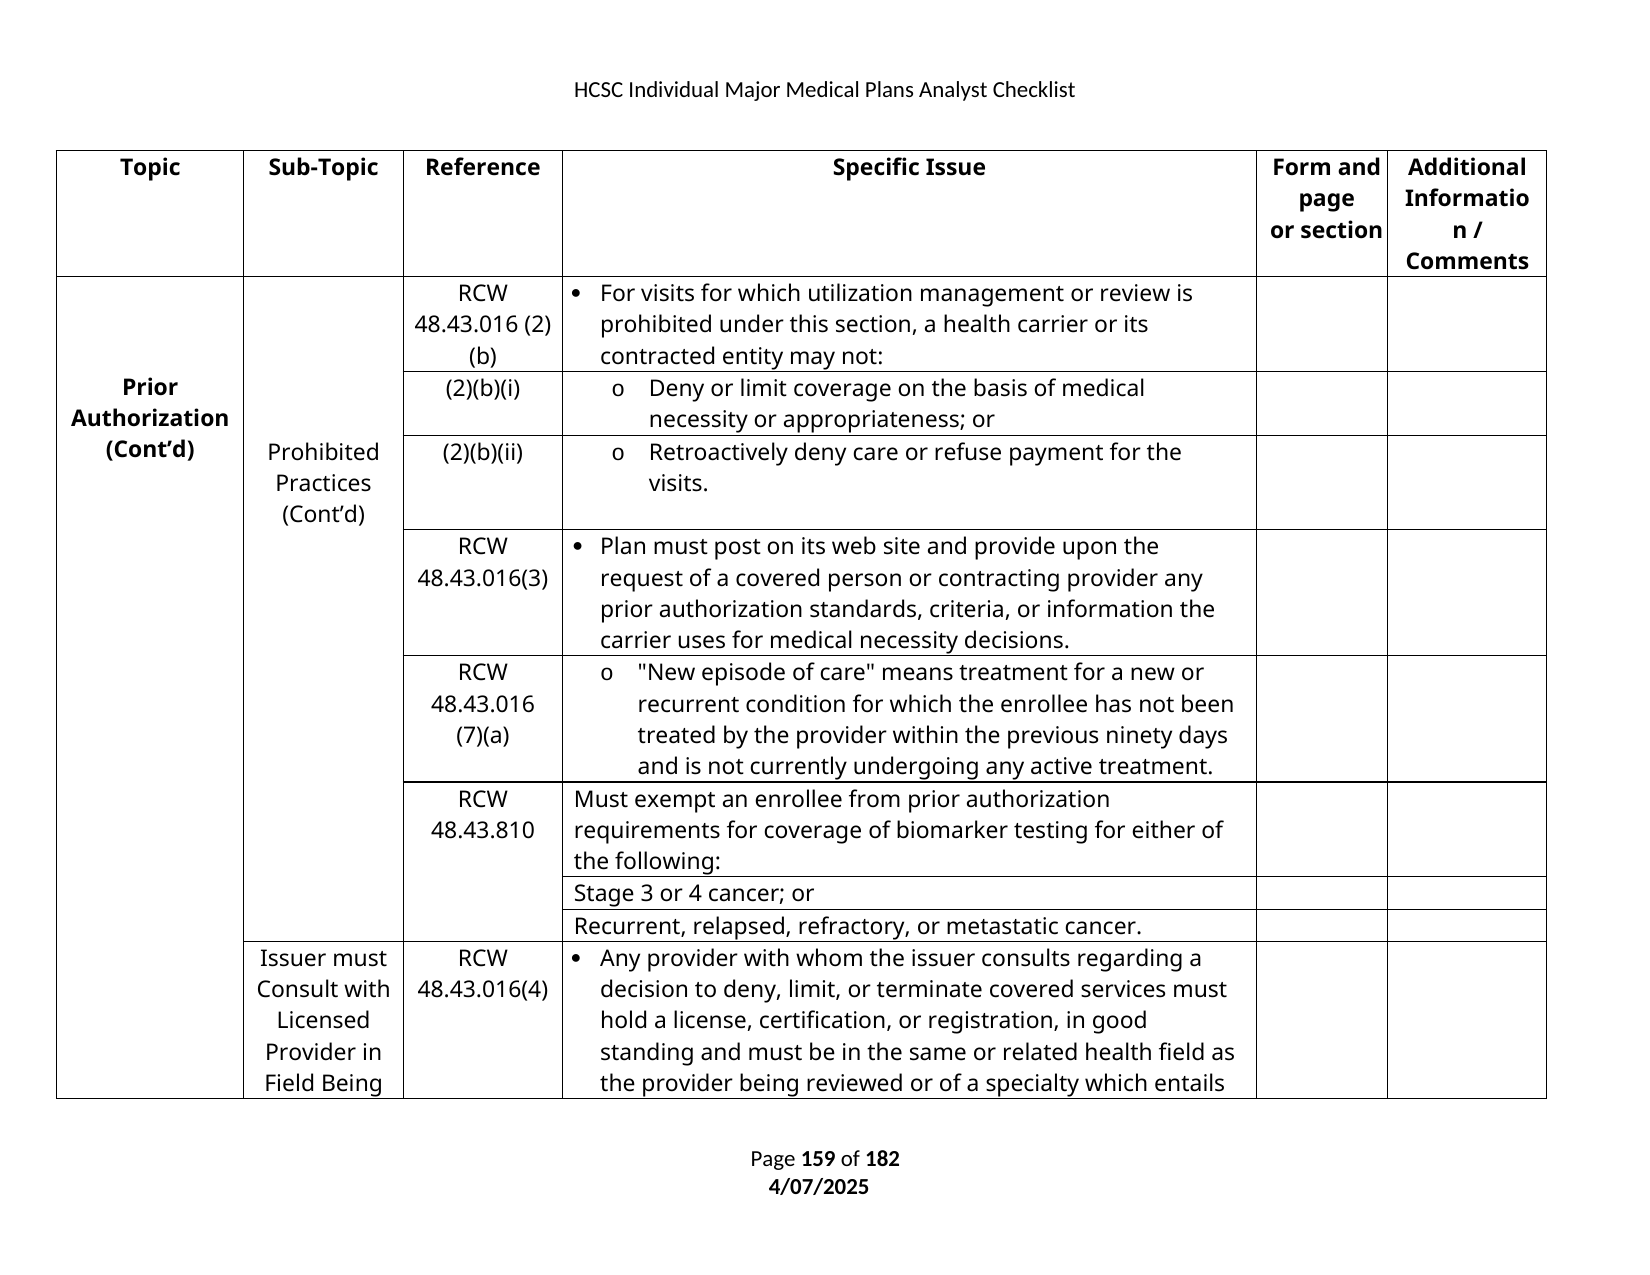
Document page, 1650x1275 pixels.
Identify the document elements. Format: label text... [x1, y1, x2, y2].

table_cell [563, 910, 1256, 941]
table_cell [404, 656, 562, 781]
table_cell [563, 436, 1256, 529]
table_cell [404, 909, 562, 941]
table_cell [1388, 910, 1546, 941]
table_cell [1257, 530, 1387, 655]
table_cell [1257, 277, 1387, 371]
table_header Additional Information / Comments [1388, 151, 1546, 276]
table_header Reference [404, 151, 562, 276]
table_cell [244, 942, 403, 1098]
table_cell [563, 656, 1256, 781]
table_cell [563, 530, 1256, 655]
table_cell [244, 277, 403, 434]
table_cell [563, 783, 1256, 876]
table_header Form and page or section [1257, 151, 1387, 276]
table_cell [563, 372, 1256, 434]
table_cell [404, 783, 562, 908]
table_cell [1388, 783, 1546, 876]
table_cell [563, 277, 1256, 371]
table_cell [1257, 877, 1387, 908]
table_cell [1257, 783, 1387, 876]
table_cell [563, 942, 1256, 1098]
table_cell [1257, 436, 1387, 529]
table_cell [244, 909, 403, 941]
table_header Sub-Topic [244, 151, 403, 276]
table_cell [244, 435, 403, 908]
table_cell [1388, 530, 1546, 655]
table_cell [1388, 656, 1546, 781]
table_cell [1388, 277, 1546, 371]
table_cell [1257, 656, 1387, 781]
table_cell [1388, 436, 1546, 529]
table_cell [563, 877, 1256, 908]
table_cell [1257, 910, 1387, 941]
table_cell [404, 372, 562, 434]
table_header Topic [57, 151, 243, 276]
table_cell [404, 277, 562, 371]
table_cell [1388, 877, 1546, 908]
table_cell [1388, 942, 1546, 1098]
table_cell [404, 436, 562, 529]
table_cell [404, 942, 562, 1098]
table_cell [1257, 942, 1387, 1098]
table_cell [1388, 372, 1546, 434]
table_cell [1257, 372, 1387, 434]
table_header Specific Issue [563, 151, 1256, 276]
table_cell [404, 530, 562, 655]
